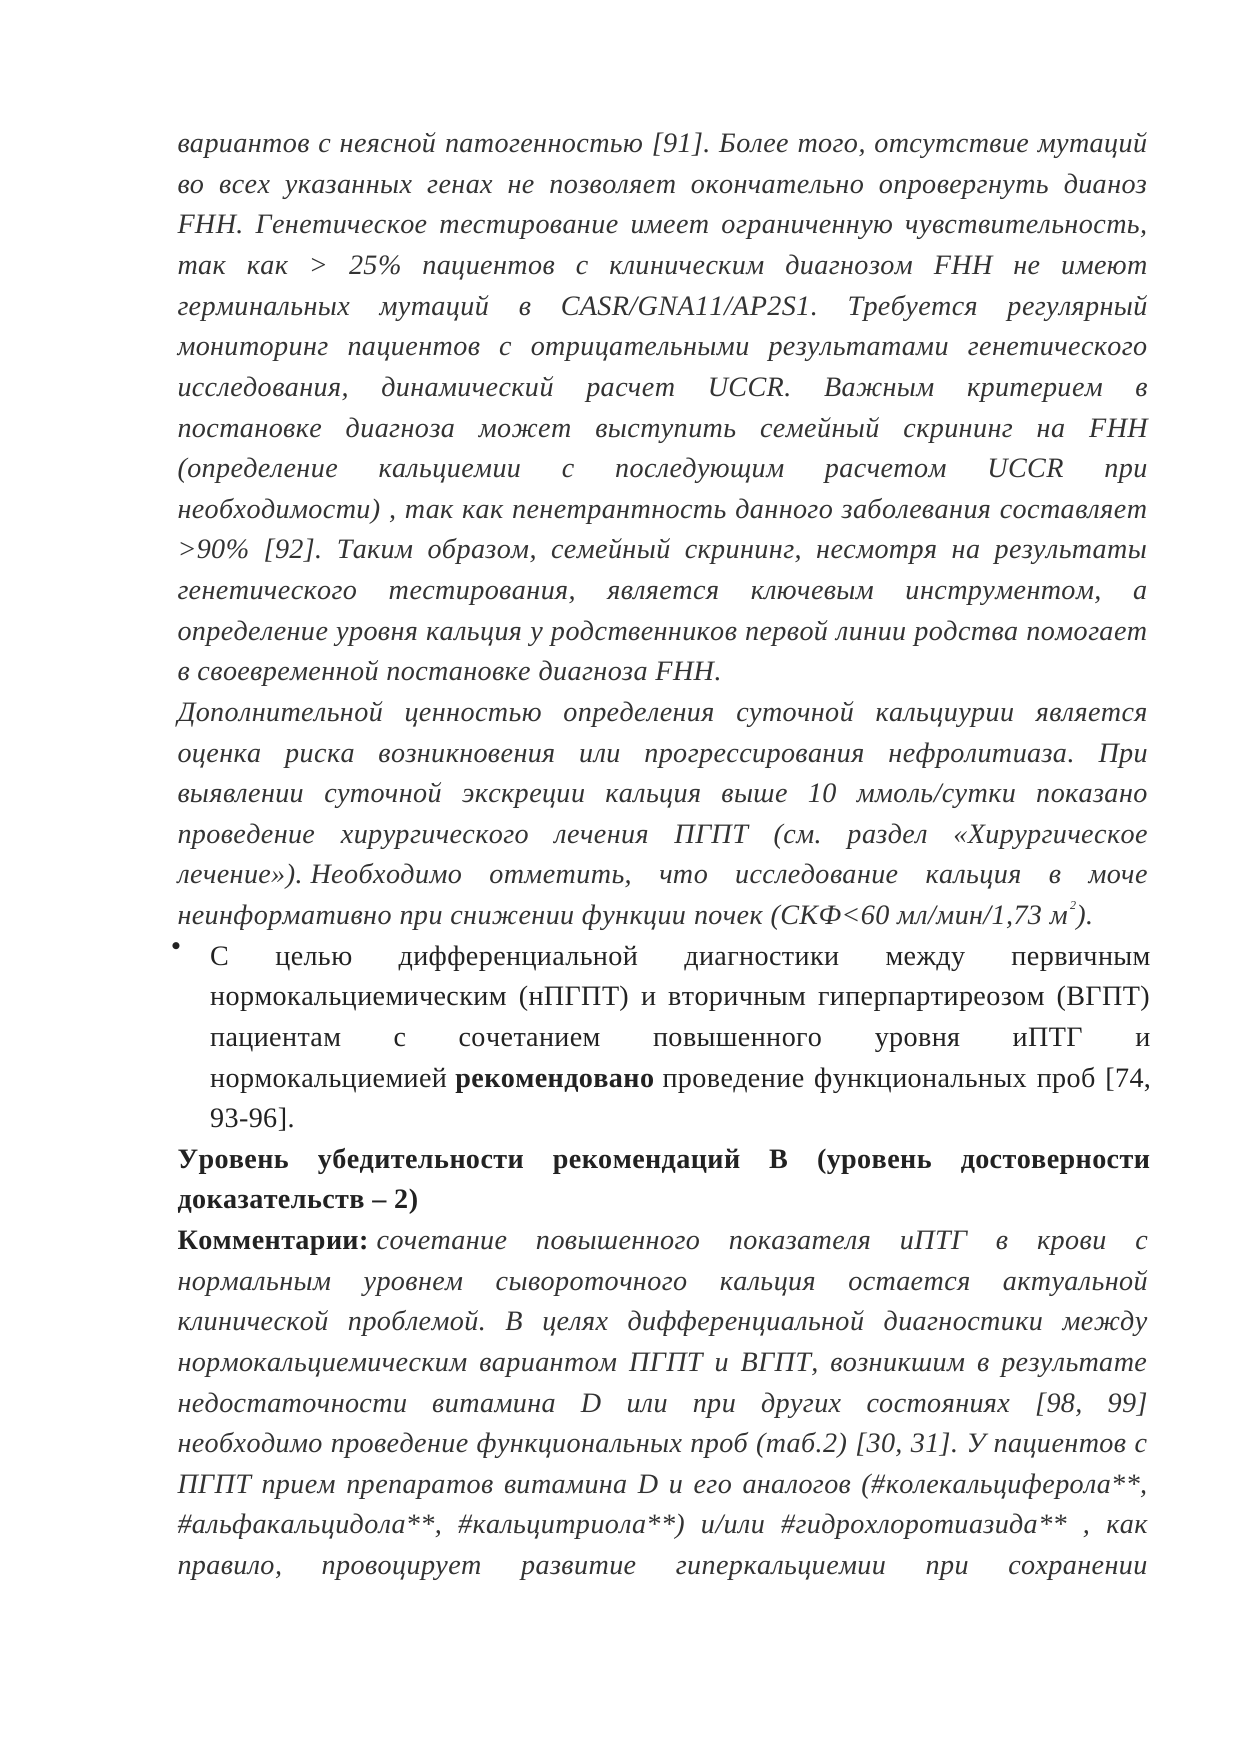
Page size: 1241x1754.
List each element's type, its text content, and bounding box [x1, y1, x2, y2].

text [177, 1215, 1152, 1581]
list С целью дифференциальной диагностики между первичным нормокальциемическим (нПГПТ) и вторичным гиперпартиреозом (ВГПТ) пациентам с сочетанием повышенного уровня иПТГ и нормокальциемией рекомендовано проведение функциональных проб [74, 93-96]. [172, 931, 1152, 1134]
text Уровень убедительности рекомендаций В (уровень достоверности доказательств – 2) [177, 1134, 1152, 1215]
text Дополнительной ценностью определения суточной кальциурии является оценка риска возникновения или прогрессирования нефролитиаза. При выявлении суточной экскреции кальция выше 10 ммоль/сутки показано проведение хирургического лечения ПГПТ (см. раздел «Хирургическое лечение»). Необходимо отметить, что исследование кальция в моче неинформативно при снижении функции почек (СКФ<60 мл/мин/1,73 м2). [177, 687, 1152, 931]
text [177, 118, 1152, 687]
